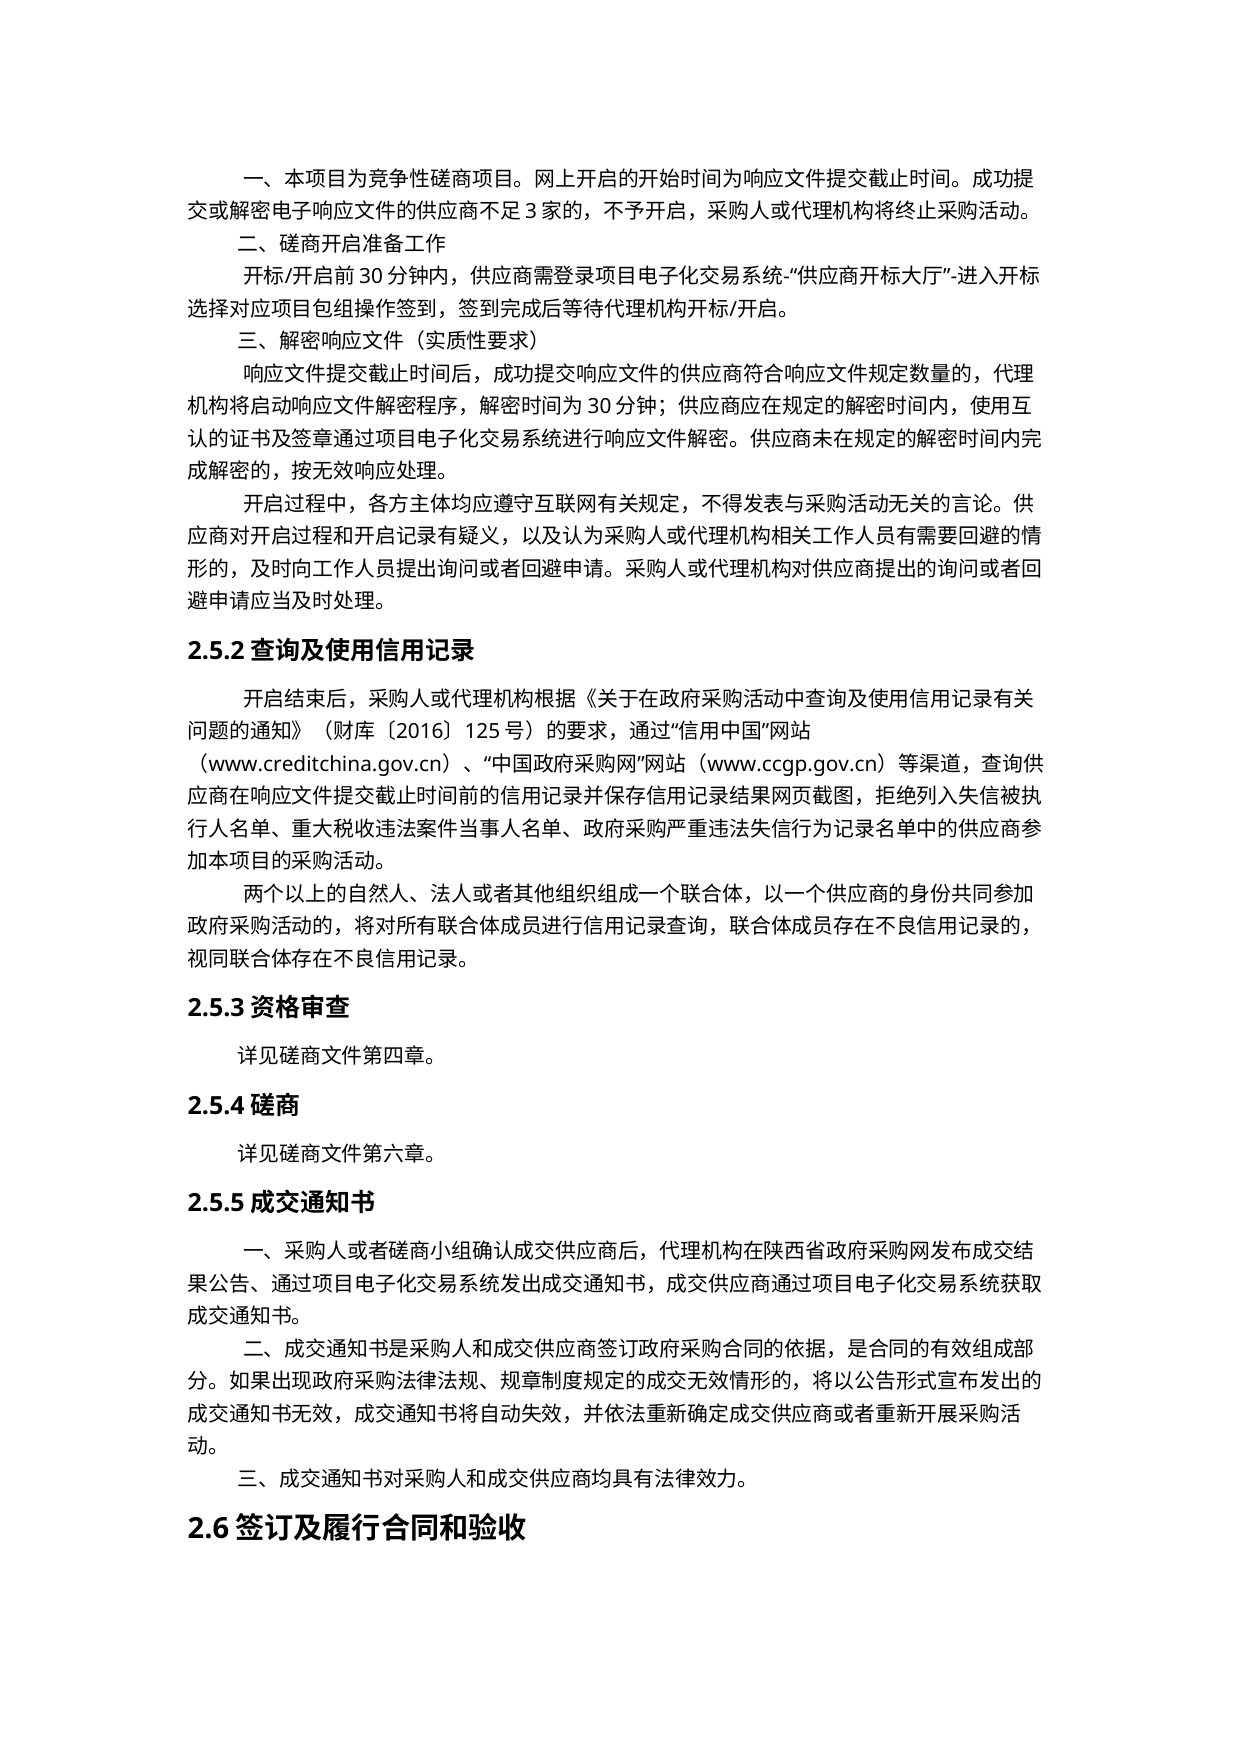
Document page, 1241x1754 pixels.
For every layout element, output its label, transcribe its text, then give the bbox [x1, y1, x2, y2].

text 2.5.4磋商 [187, 1072, 1053, 1137]
text 一、采购人或者磋商小组确认成交供应商后，代理机构在陕西省政府采购网发布成交结果公告、通过项目电子化交易系统发出成交通知书，成交供应商通过项目电子化交易系统获取成交通知书。 [187, 1234, 1053, 1332]
text 两个以上的自然人、法人或者其他组织组成一个联合体，以一个供应商的身份共同参加政府采购活动的，将对所有联合体成员进行信用记录查询，联合体成员存在不良信用记录的，视同联合体存在不良信用记录。 [187, 877, 1053, 974]
text 详见磋商文件第六章。 [187, 1137, 1053, 1169]
text 开启过程中，各方主体均应遵守互联网有关规定，不得发表与采购活动无关的言论。供应商对开启过程和开启记录有疑义，以及认为采购人或代理机构相关工作人员有需要回避的情形的，及时向工作人员提出询问或者回避申请。采购人或代理机构对供应商提出的询问或者回避申请应当及时处理。 [187, 487, 1053, 617]
text 二、成交通知书是采购人和成交供应商签订政府采购合同的依据，是合同的有效组成部分。如果出现政府采购法律法规、规章制度规定的成交无效情形的，将以公告形式宣布发出的成交通知书无效，成交通知书将自动失效，并依法重新确定成交供应商或者重新开展采购活动。 [187, 1332, 1053, 1462]
text 2.5.2查询及使用信用记录 [187, 617, 1053, 682]
text 2.5.3资格审查 [187, 974, 1053, 1039]
text 三、解密响应文件（实质性要求） [187, 324, 1053, 357]
text 二、磋商开启准备工作 [187, 227, 1053, 259]
text 一、本项目为竞争性磋商项目。网上开启的开始时间为响应文件提交截止时间。成功提交或解密电子响应文件的供应商不足3家的，不予开启，采购人或代理机构将终止采购活动。 [187, 162, 1053, 227]
text 详见磋商文件第四章。 [187, 1039, 1053, 1072]
text 开标/开启前30分钟内，供应商需登录项目电子化交易系统-“供应商开标大厅”-进入开标选择对应项目包组操作签到，签到完成后等待代理机构开标/开启。 [187, 259, 1053, 324]
text 2.5.5成交通知书 [187, 1169, 1053, 1234]
text 响应文件提交截止时间后，成功提交响应文件的供应商符合响应文件规定数量的，代理机构将启动响应文件解密程序，解密时间为30分钟；供应商应在规定的解密时间内，使用互认的证书及签章通过项目电子化交易系统进行响应文件解密。供应商未在规定的解密时间内完成解密的，按无效响应处理。 [187, 357, 1053, 487]
text 开启结束后，采购人或代理机构根据《关于在政府采购活动中查询及使用信用记录有关问题的通知》（财库〔2016〕125号）的要求，通过“信用中国”网站（www.creditchina.gov.cn）、“中国政府采购网”网站（www.ccgp.gov.cn）等渠道，查询供应商在响应文件提交截止时间前的信用记录并保存信用记录结果网页截图，拒绝列入失信被执行人名单、重大税收违法案件当事人名单、政府采购严重违法失信行为记录名单中的供应商参加本项目的采购活动。 [187, 682, 1053, 877]
text 三、成交通知书对采购人和成交供应商均具有法律效力。 [187, 1462, 1053, 1494]
text 2.6签订及履行合同和验收 [187, 1494, 1053, 1559]
